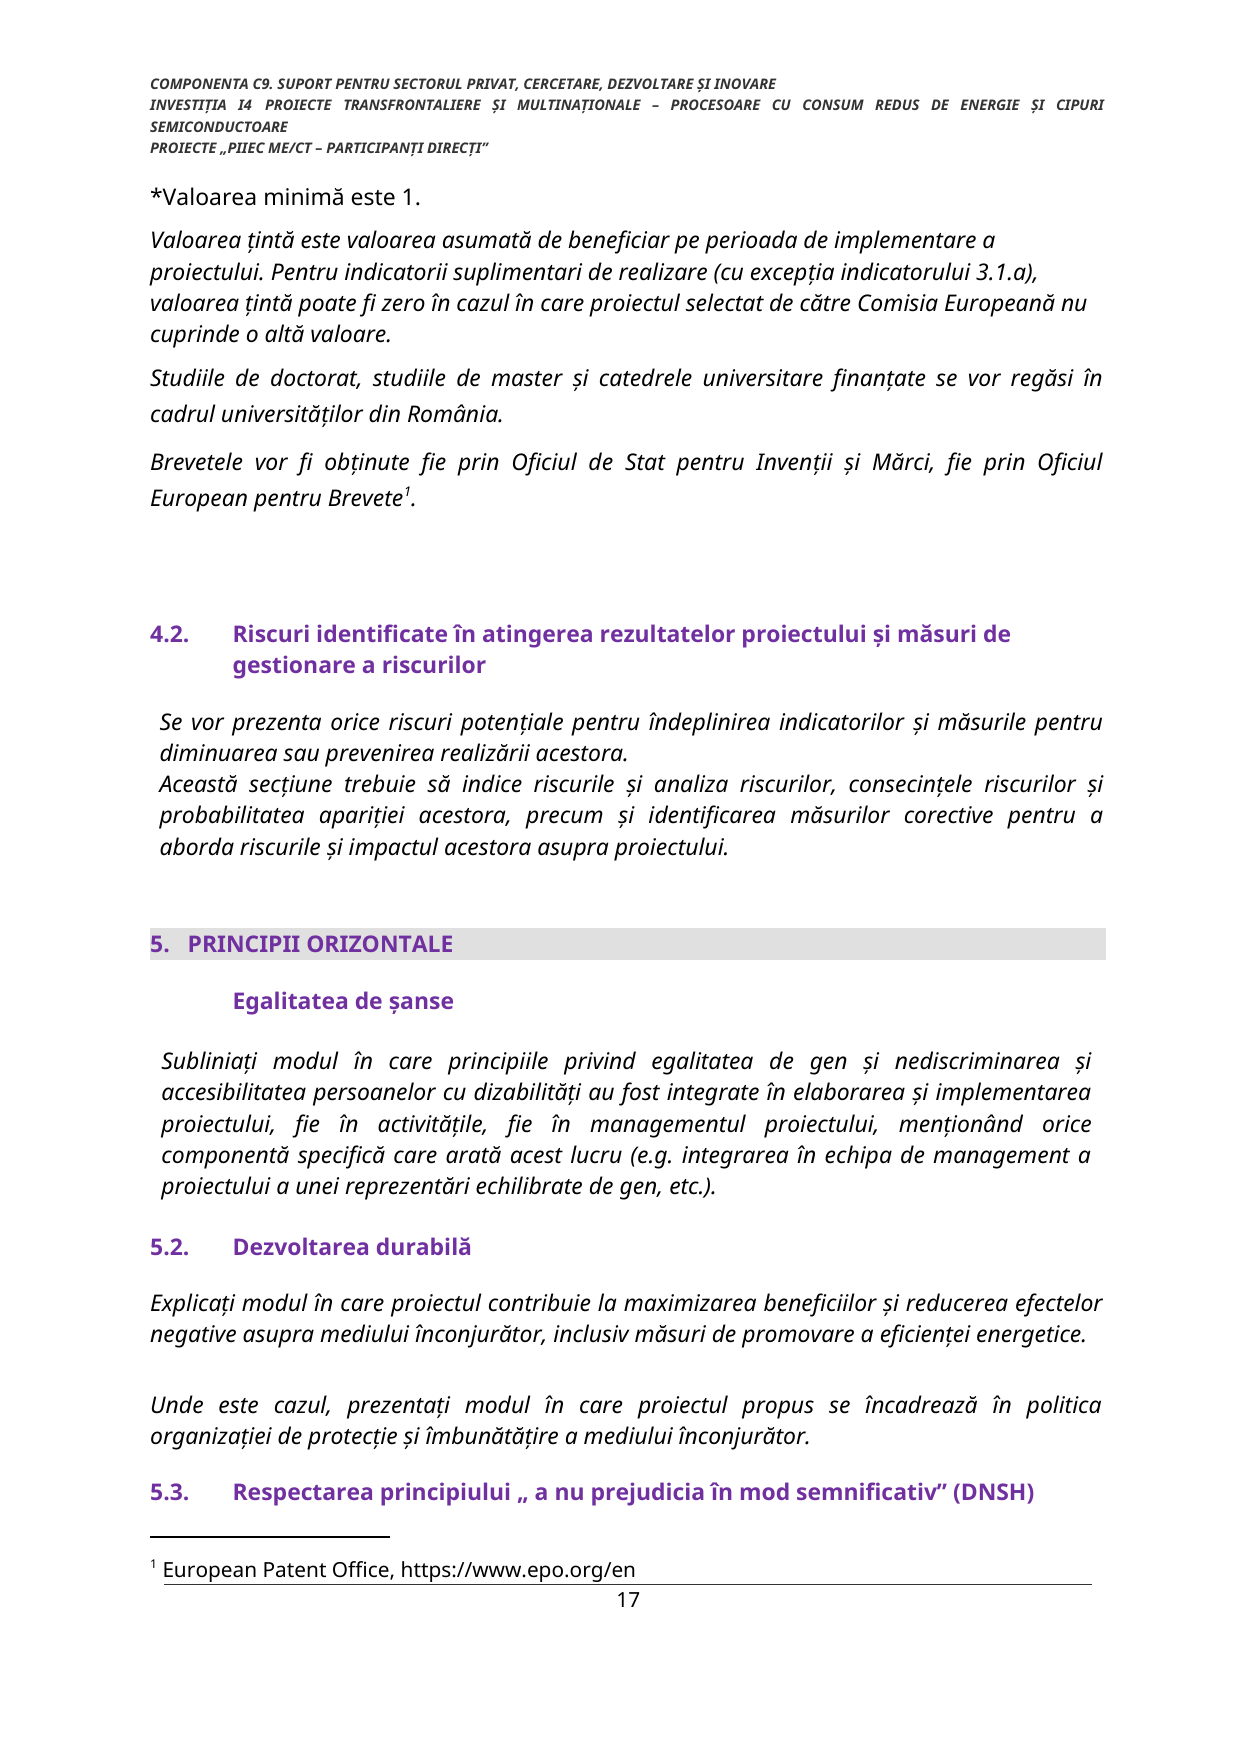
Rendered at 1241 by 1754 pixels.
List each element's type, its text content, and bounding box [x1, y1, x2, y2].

subtitle Egalitatea de şanse [150, 985, 1106, 1016]
table_header Subliniaţi modul în care principiile privind egalitatea de gen şi nediscriminarea şi accesibilitatea persoanelor cu dizabilităţi au fost integrate în elaborarea şi implementarea proiectului, fie în activităţile, fie în managementul proiectului, menţionând orice componentă specifică care arată acest lucru (e.g. integrarea în echipa de management a proiectului a unei reprezentări echilibrate de gen, etc.). [150, 1041, 1106, 1206]
subtitle PRINCIPII ORIZONTALE [150, 928, 1106, 960]
subtitle Riscuri identificate în atingerea rezultatelor proiectului și măsuri de gestionare a riscurilor [150, 618, 1106, 681]
text Valoarea țintă este valoarea asumată de beneficiar pe perioada de implementare a proiectului. Pentru indicatorii suplimentari de realizare (cu excepția indicatorului 3.1.a), valoarea țintă poate fi zero în cazul în care proiectul selectat de către Comisia Europeană nu cuprinde o altă valoare. [150, 224, 1106, 349]
text Această secțiune trebuie să indice riscurile și analiza riscurilor, consecințele riscurilor și probabilitatea apariției acestora, precum și identificarea măsurilor corective pentru a aborda riscurile și impactul acestora asupra proiectului. [159, 768, 1106, 862]
text Explicaţi modul în care proiectul contribuie la maximizarea beneficiilor şi reducerea efectelor negative asupra mediului înconjurător, inclusiv măsuri de promovare a eficienţei energetice. [150, 1287, 1106, 1349]
text Unde este cazul, prezentaţi modul în care proiectul propus se încadrează în politica organizaţiei de protecţie şi îmbunătăţire a mediului înconjurător. [150, 1389, 1106, 1451]
text Se vor prezenta orice riscuri potențiale pentru îndeplinirea indicatorilor și măsurile pentru diminuarea sau prevenirea realizării acestora. [159, 706, 1106, 768]
text Studiile de doctorat, studiile de master și catedrele universitare finanțate se vor regăsi în cadrul universităților din România. [150, 362, 1106, 429]
subtitle Dezvoltarea durabilă [150, 1231, 1106, 1262]
subtitle Respectarea principiului „ a nu prejudicia în mod semnificativ” (DNSH) [150, 1476, 1106, 1508]
text Brevetele vor fi obținute fie prin Oficiul de Stat pentru Invenții și Mărci, fie prin Oficiul European pentru Brevete. [150, 446, 1106, 513]
text *Valoarea minimă este 1. [150, 181, 1106, 212]
